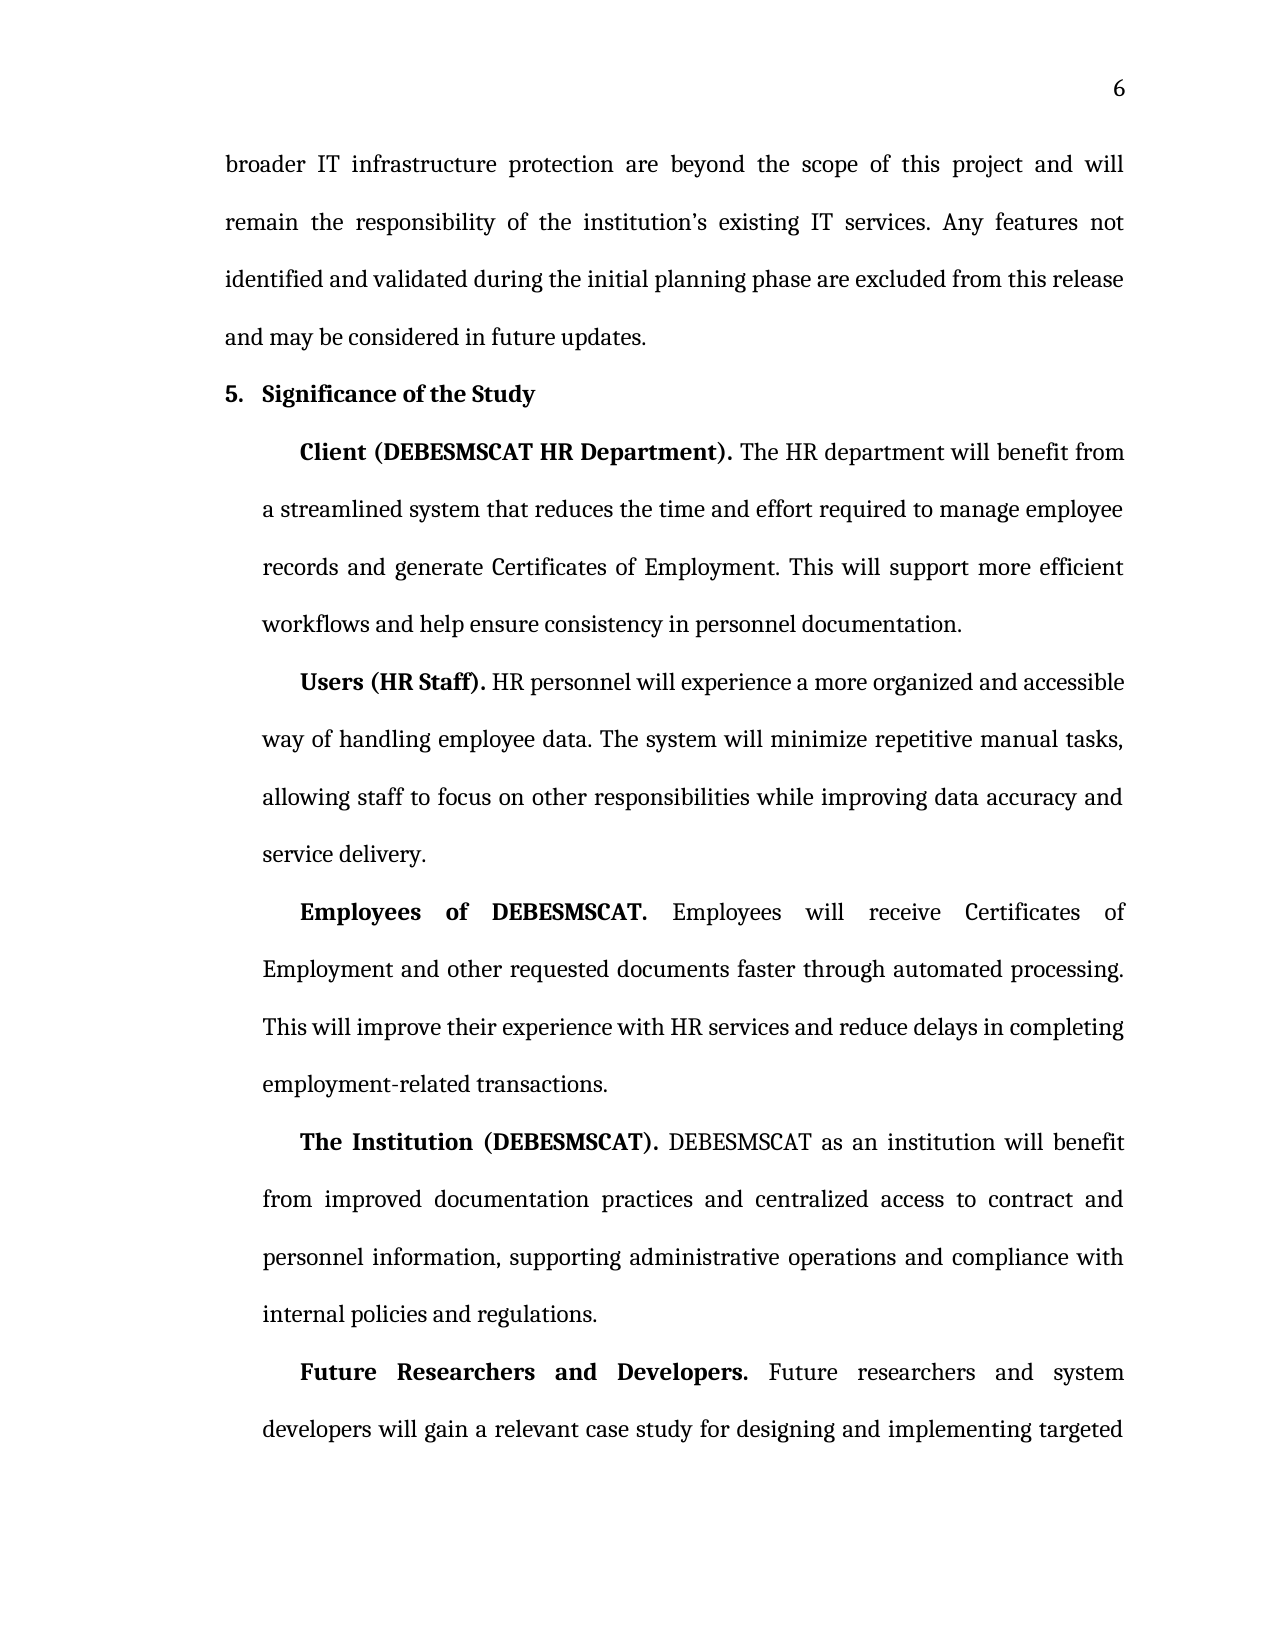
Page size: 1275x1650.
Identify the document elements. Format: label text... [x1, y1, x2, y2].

list Client (DEBESMSCAT HR Department). The HR department will benefit from a streamlined system that reduces the time and effort required to manage employee records and generate Certificates of Employment. This will support more efficient workflows and help ensure consistency in personnel documentation. [262, 437, 1125, 639]
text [225, 150, 1125, 351]
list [262, 1357, 1125, 1444]
list Users (HR Staff). HR personnel will experience a more organized and accessible way of handling employee data. The system will minimize repetitive manual tasks, allowing staff to focus on other responsibilities while improving data accuracy and service delivery. [262, 667, 1125, 869]
list Significance of the Study [225, 380, 1125, 409]
list The Institution (DEBESMSCAT). DEBESMSCAT as an institution will benefit from improved documentation practices and centralized access to contract and personnel information, supporting administrative operations and compliance with internal policies and regulations. [262, 1127, 1125, 1329]
list Employees of DEBESMSCAT. Employees will receive Certificates of Employment and other requested documents faster through automated processing. This will improve their experience with HR services and reduce delays in completing employment-related transactions. [262, 897, 1125, 1099]
